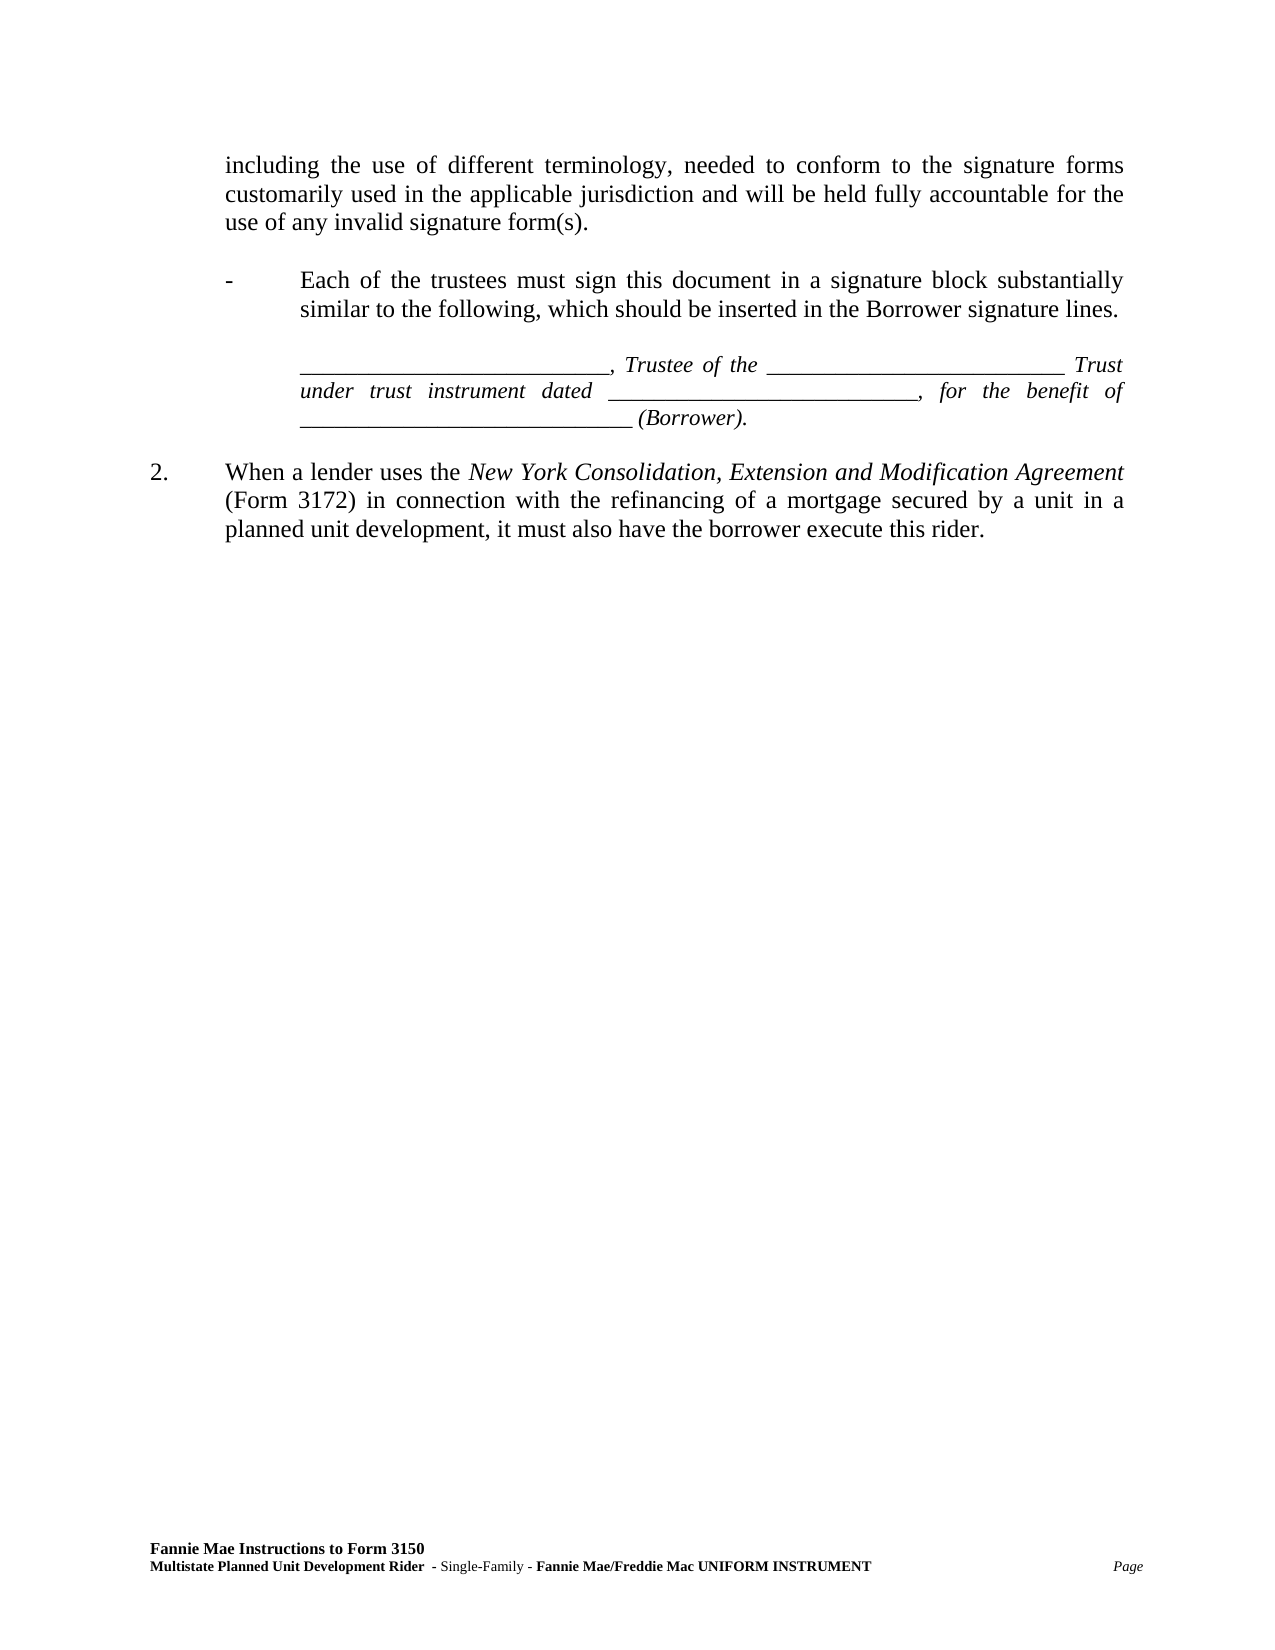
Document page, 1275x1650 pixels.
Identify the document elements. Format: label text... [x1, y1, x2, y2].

text 2. When a lender uses the Consolidation, Extension and Modification Agreement (Form 3172) in connection with the refinancing of a mortgage secured by a unit in a planned unit development, it must also have the borrower execute this rider. [150, 457, 1125, 543]
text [150, 150, 1125, 236]
text ___________________________, Trustee of the __________________________ Trust under trust instrument dated ___________________________, for the benefit of _____________________________ (Borrower). [300, 351, 1125, 430]
text - Each of the trustees must sign this document in a signature block substantially similar to the following, which should be inserted in the Borrower signature lines. [225, 265, 1125, 322]
